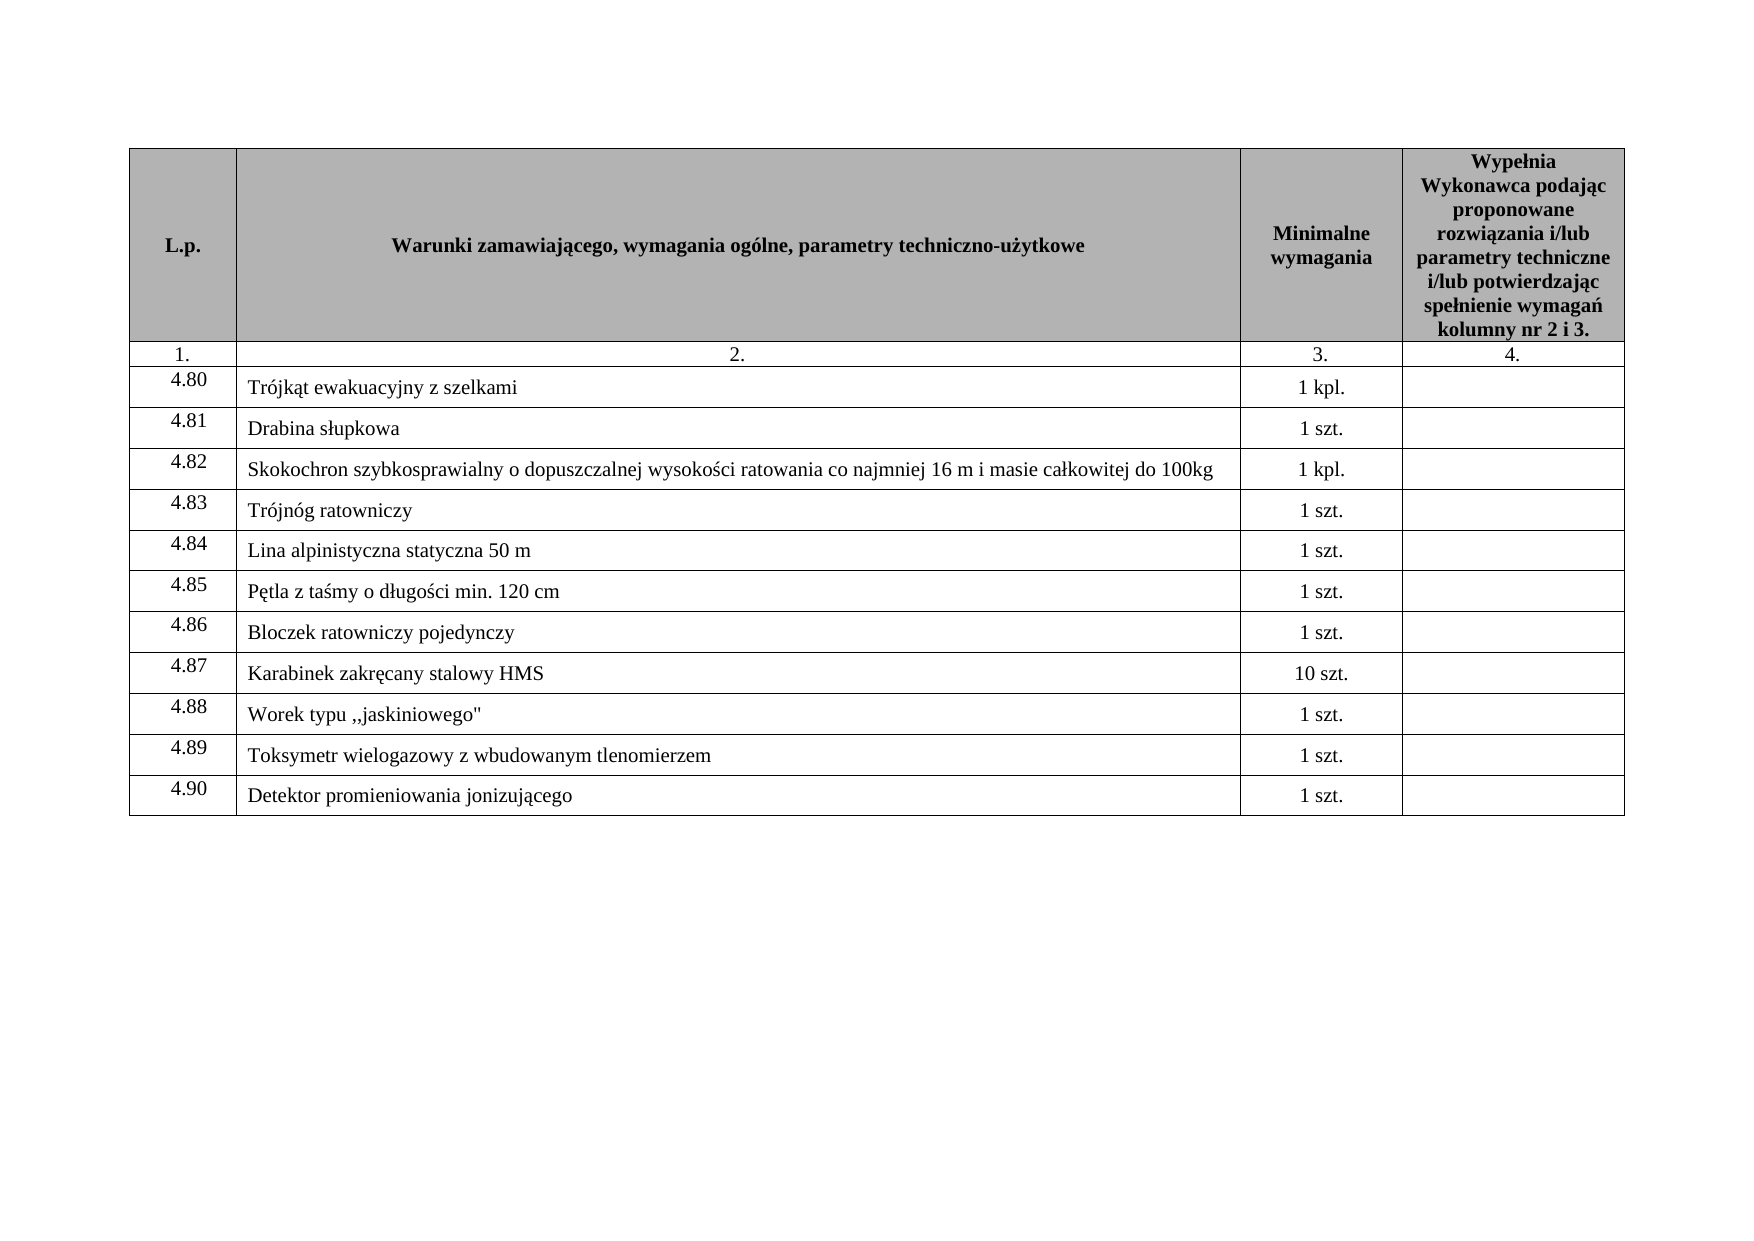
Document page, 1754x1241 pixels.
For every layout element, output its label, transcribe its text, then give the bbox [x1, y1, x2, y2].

table_header Minimalne wymagania [1241, 149, 1402, 341]
table_cell 4.83 [130, 490, 236, 529]
table_cell Pętla z taśmy o długości min. 120 cm [237, 571, 1240, 611]
table_cell 1 szt. [1241, 571, 1402, 611]
table_cell [1403, 735, 1624, 774]
table_cell Skokochron szybkosprawialny o dopuszczalnej wysokości ratowania co najmniej 16 m i masie całkowitej do 100kg [237, 449, 1240, 489]
table_cell 1 szt. [1241, 612, 1402, 652]
table_header Warunki zamawiającego, wymagania ogólne, parametry techniczno-użytkowe [237, 149, 1240, 341]
table_cell 4.87 [130, 653, 236, 693]
table_cell [1403, 490, 1624, 529]
table_cell 4.88 [130, 694, 236, 734]
table_cell [1403, 367, 1624, 407]
table_cell Karabinek zakręcany stalowy HMS [237, 653, 1240, 693]
table_cell 1 szt. [1241, 490, 1402, 529]
table_cell Detektor promieniowania jonizującego [237, 776, 1240, 815]
table_cell Trójkąt ewakuacyjny z szelkami [237, 367, 1240, 407]
table_cell 4.84 [130, 531, 236, 570]
table_cell [1403, 408, 1624, 448]
table_cell [1403, 694, 1624, 734]
table_cell [1403, 342, 1624, 366]
table_cell 10 szt. [1241, 653, 1402, 693]
table_cell 1 kpl. [1241, 367, 1402, 407]
table_cell Lina alpinistyczna statyczna 50 m [237, 531, 1240, 570]
table_cell Bloczek ratowniczy pojedynczy [237, 612, 1240, 652]
table_cell 1 szt. [1241, 776, 1402, 815]
table_cell [1403, 653, 1624, 693]
table_cell 4.89 [130, 735, 236, 774]
table_cell Toksymetr wielogazowy z wbudowanym tlenomierzem [237, 735, 1240, 774]
table_cell 1 szt. [1241, 735, 1402, 774]
table_cell 4.86 [130, 612, 236, 652]
table_cell 4.82 [130, 449, 236, 489]
table_cell 4.90 [130, 776, 236, 815]
table_cell 1 szt. [1241, 408, 1402, 448]
table_cell Worek typu ,,jaskiniowego" [237, 694, 1240, 734]
table_cell 1 szt. [1241, 694, 1402, 734]
table_cell [1403, 612, 1624, 652]
table_cell Drabina słupkowa [237, 408, 1240, 448]
table_cell [1403, 571, 1624, 611]
table_cell [1241, 342, 1402, 366]
table_cell 4.85 [130, 571, 236, 611]
table_header L.p. [130, 149, 236, 341]
table_cell [237, 342, 1240, 366]
table_cell [1403, 776, 1624, 815]
table_header Wypełnia Wykonawca podając proponowane rozwiązania i/lub parametry techniczne i/lub potwierdzając spełnienie wymagań kolumny nr 2 i 3. [1403, 149, 1624, 341]
table_cell [130, 342, 236, 366]
table_cell [1403, 449, 1624, 489]
table_cell [1403, 531, 1624, 570]
table_cell 1 kpl. [1241, 449, 1402, 489]
table_cell 4.81 [130, 408, 236, 448]
table_cell Trójnóg ratowniczy [237, 490, 1240, 529]
table_cell 1 szt. [1241, 531, 1402, 570]
table_cell 4.80 [130, 367, 236, 407]
